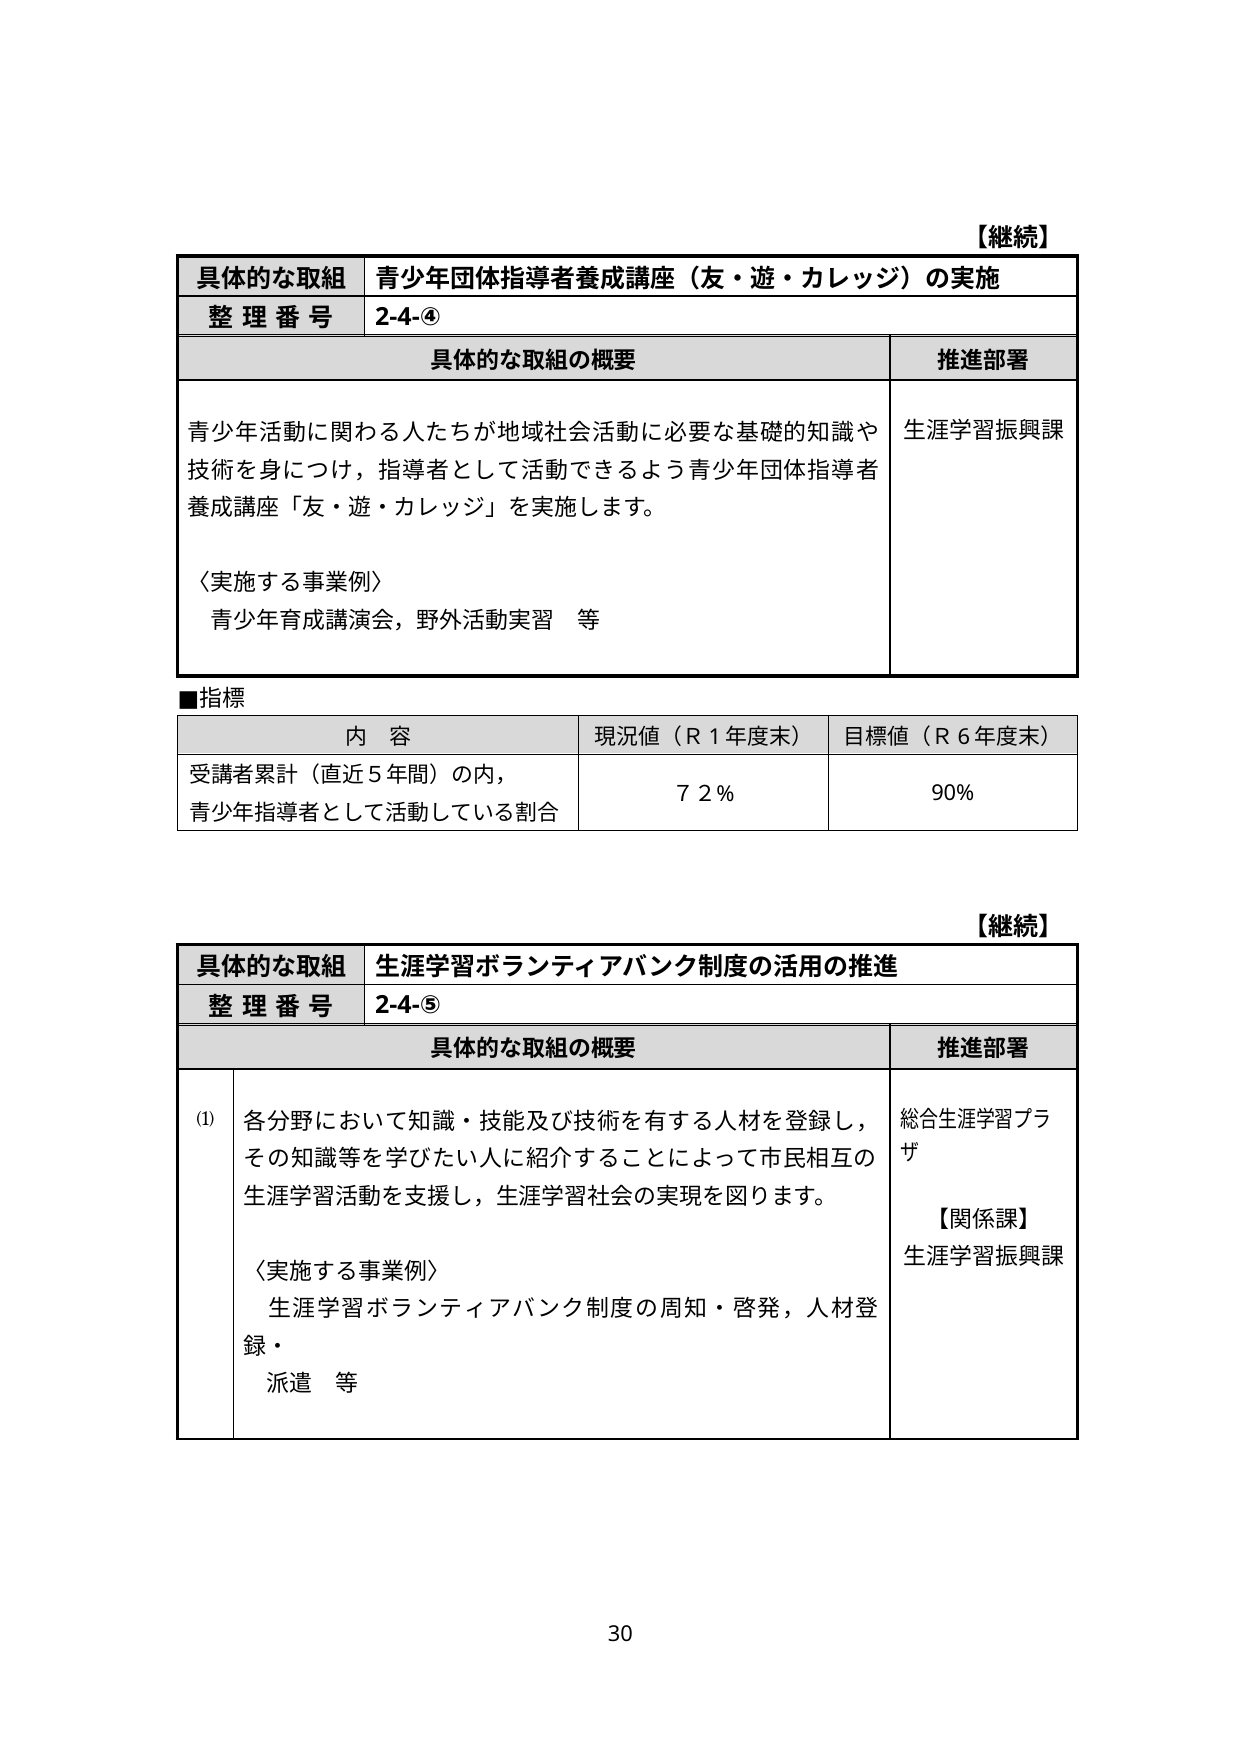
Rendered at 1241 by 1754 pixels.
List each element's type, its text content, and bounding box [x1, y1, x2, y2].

table_cell 推進部署 [891, 337, 1076, 379]
table_cell 整理番号 [179, 985, 364, 1023]
table_header 具体的な取組 [179, 946, 364, 984]
table_header 現況値（Ｒ1年度末） [579, 716, 828, 753]
table_cell ⑴ [179, 1070, 233, 1438]
table_cell 生涯学習振興課 [891, 381, 1076, 674]
table_cell 具体的な取組の概要 [179, 337, 889, 379]
table_cell 90% [829, 755, 1077, 829]
table_cell ７２% [579, 755, 828, 829]
table_header 内 容 [178, 716, 578, 753]
table_cell 2-4-④ [365, 297, 1076, 334]
table_header 生涯学習ボランティアバンク制度の活用の推進 [365, 946, 1076, 984]
table_cell 受講者累計（直近５年間）の内， 青少年指導者として活動している割合 [178, 755, 578, 829]
table_cell 整理番号 [179, 297, 364, 334]
table_cell 推進部署 [891, 1026, 1076, 1068]
table_cell 具体的な取組の概要 [179, 1026, 889, 1068]
table_cell 2-4-⑤ [365, 985, 1076, 1023]
table_header 青少年団体指導者養成講座（友・遊・カレッジ）の実施 [365, 258, 1076, 295]
table_cell 総合生涯学習プラザ 【関係課】 生涯学習振興課 [891, 1070, 1076, 1438]
text ■指標 [177, 678, 1063, 715]
table_cell 青少年活動に関わる人たちが地域社会活動に必要な基礎的知識や技術を身につけ，指導者として活動できるよう青少年団体指導者養成講座「友・遊・カレッジ」を実施します。 〈実施する事業例〉 青少年育成講演会，野外活動実習 等 [179, 381, 889, 674]
text 【継続】 [177, 906, 1063, 943]
table_header 具体的な取組 [179, 258, 364, 295]
table_cell 各分野において知識・技能及び技術を有する人材を登録し，その知識等を学びたい人に紹介することによって市民相互の生涯学習活動を支援し，生涯学習社会の実現を図ります。 〈実施する事業例〉 生涯学習ボランティアバンク制度の周知・啓発，人材登録・ 派遣 等 [234, 1070, 889, 1438]
table_header 目標値（Ｒ6年度末） [829, 716, 1077, 753]
text 【継続】 [177, 217, 1063, 254]
